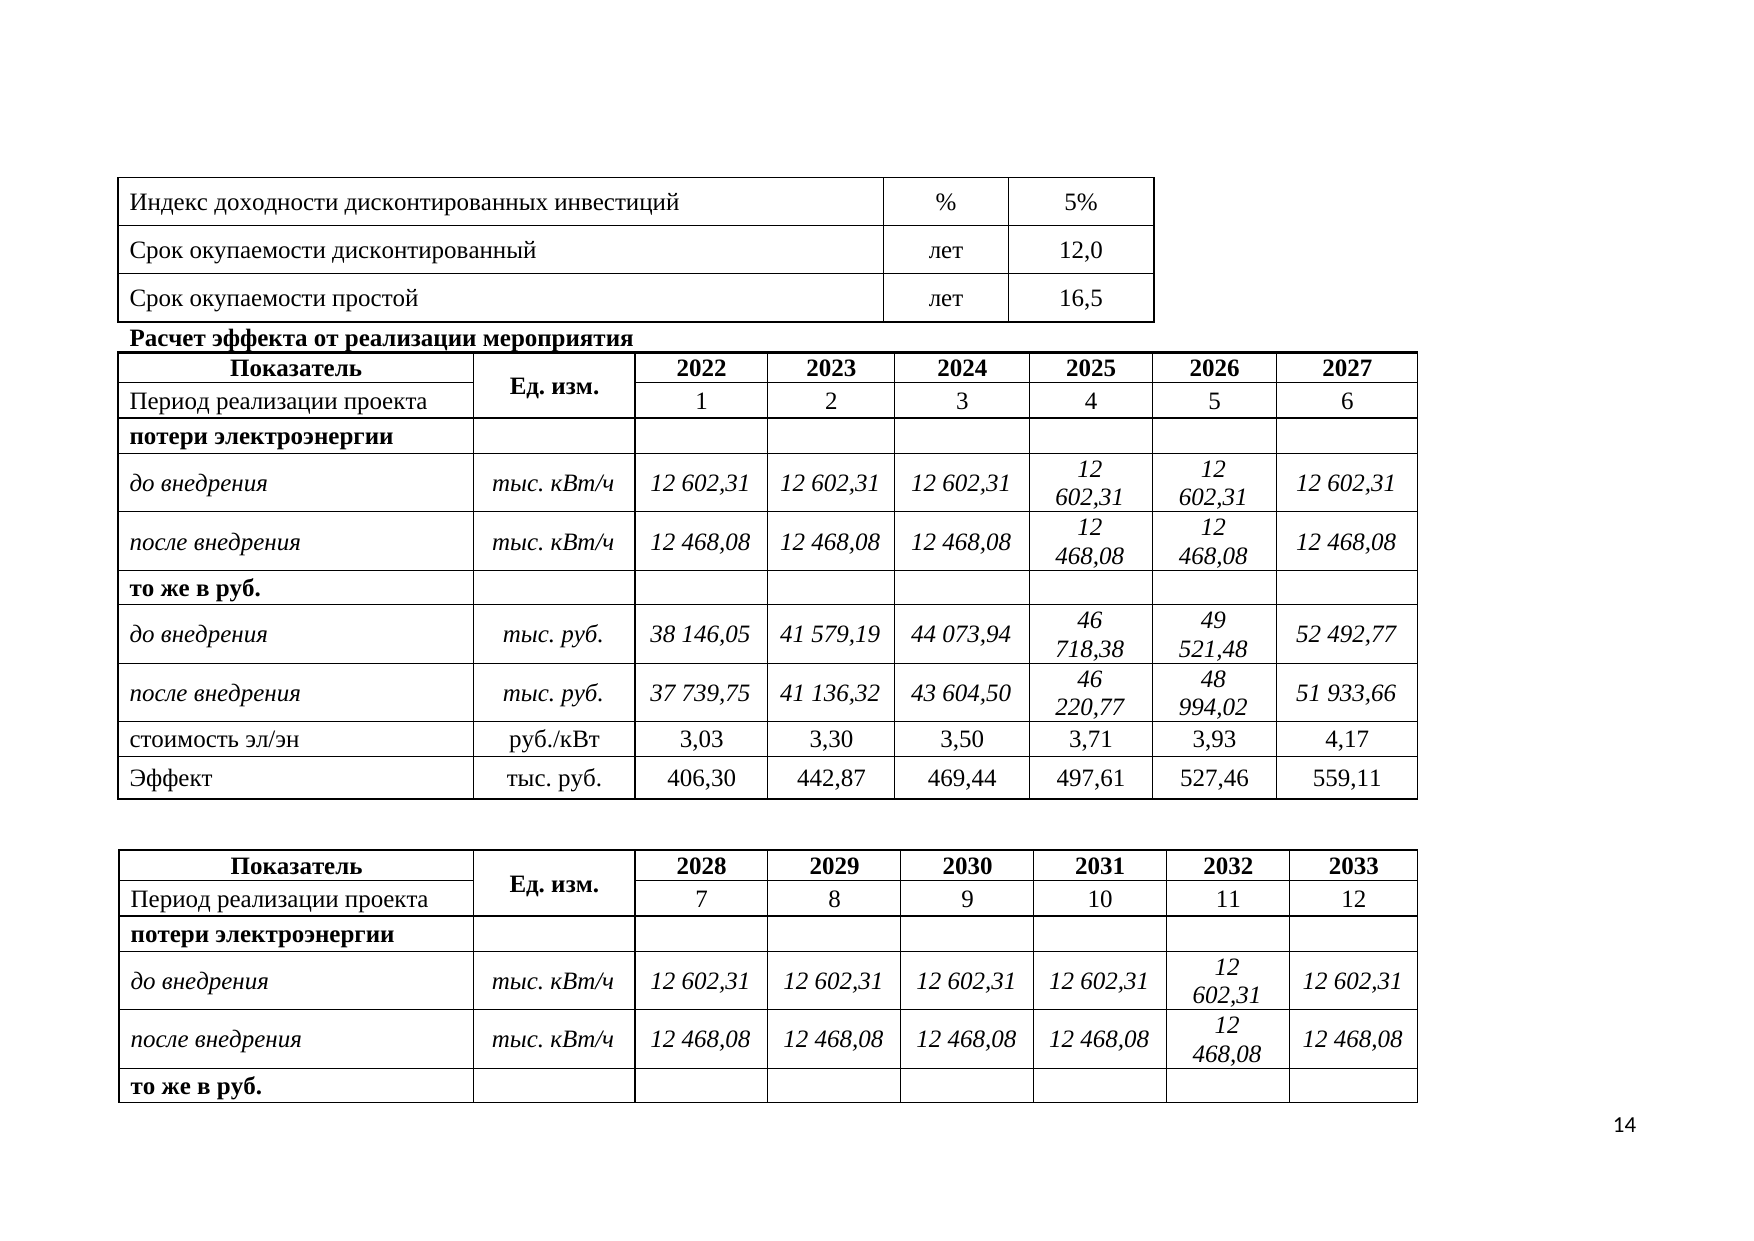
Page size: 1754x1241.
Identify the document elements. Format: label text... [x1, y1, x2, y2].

table_cell 2027 [1277, 354, 1417, 382]
table_cell [1153, 571, 1276, 604]
table_cell 12 602,31 [895, 454, 1029, 511]
table_cell 3,50 [895, 722, 1029, 756]
table_cell потери электроэнергии [120, 917, 473, 951]
table_cell [474, 419, 634, 453]
table_cell Период реализации проекта [119, 383, 473, 417]
table_cell руб./кВт [474, 722, 634, 756]
table_cell 6 [1277, 383, 1417, 417]
table_cell [1034, 917, 1166, 951]
table_cell 38 146,05 [636, 605, 767, 663]
table_cell после внедрения [120, 1010, 473, 1068]
table_cell 497,61 [1030, 757, 1152, 798]
table_cell после внедрения [119, 512, 473, 570]
table_cell 12 468,08 [1290, 1010, 1417, 1068]
table_cell тыс. кВт/ч [474, 512, 634, 570]
table_cell 469,44 [895, 757, 1029, 798]
table_cell Срок окупаемости дисконтированный [119, 226, 883, 273]
table_cell 559,11 [1277, 757, 1417, 798]
table_cell 41 579,19 [768, 605, 894, 663]
table_cell Индекс доходности дисконтированных инвестиций [119, 178, 883, 225]
table_cell до внедрения [119, 605, 473, 663]
table_cell 527,46 [1153, 757, 1276, 798]
table_cell [768, 1069, 900, 1102]
table_cell 12 468,08 [1167, 1010, 1289, 1068]
table_cell 12 602,31 [1153, 454, 1276, 511]
table_cell 11 [1167, 881, 1289, 914]
table_cell [901, 1069, 1033, 1102]
table_cell Ед. изм. [474, 354, 634, 417]
table_cell 12 468,08 [901, 1010, 1033, 1068]
table_cell 51 933,66 [1277, 664, 1417, 721]
table_cell то же в руб. [120, 1069, 473, 1102]
table_cell 16,5 [1009, 274, 1153, 321]
table_cell 3,03 [636, 722, 767, 756]
table_cell 12 468,08 [1030, 512, 1152, 570]
table_cell [636, 419, 767, 453]
table_cell лет [884, 274, 1008, 321]
table_cell [474, 917, 634, 951]
table_cell стоимость эл/эн [119, 722, 473, 756]
table_cell 9 [901, 881, 1033, 914]
table_cell 12 468,08 [636, 1010, 767, 1068]
table_header 2030 [901, 851, 1033, 880]
table_cell лет [884, 226, 1008, 273]
table_cell 12 602,31 [636, 454, 767, 511]
table_cell 12 468,08 [768, 512, 894, 570]
table_cell Срок окупаемости простой [119, 274, 883, 321]
table_cell [636, 571, 767, 604]
table_cell [1030, 571, 1152, 604]
table_cell 2025 [1030, 354, 1152, 382]
table_cell 2024 [895, 354, 1029, 382]
table_cell 12 468,08 [636, 512, 767, 570]
table_cell тыс. руб. [474, 664, 634, 721]
table_cell 52 492,77 [1277, 605, 1417, 663]
table_cell 1 [636, 383, 767, 417]
table_cell 48 994,02 [1153, 664, 1276, 721]
table_cell % [884, 178, 1008, 225]
table_cell 12 468,08 [1034, 1010, 1166, 1068]
table_cell [1034, 1069, 1166, 1102]
table_cell 4 [1030, 383, 1152, 417]
table_cell 12,0 [1009, 226, 1153, 273]
table_cell 43 604,50 [895, 664, 1029, 721]
table_cell 12 602,31 [1290, 952, 1417, 1009]
table_cell [636, 917, 767, 951]
table_cell 12 602,31 [1030, 454, 1152, 511]
table_cell Показатель [119, 354, 473, 382]
table_cell 2022 [636, 354, 767, 382]
table_cell 2026 [1153, 354, 1276, 382]
table_cell 46 718,38 [1030, 605, 1152, 663]
table_cell 12 468,08 [1153, 512, 1276, 570]
table_cell 3,93 [1153, 722, 1276, 756]
table_cell 12 602,31 [1167, 952, 1289, 1009]
table_cell 5% [1009, 178, 1153, 225]
table_header 2028 [636, 851, 767, 880]
table_cell 12 [1290, 881, 1417, 914]
table_cell 12 602,31 [1277, 454, 1417, 511]
table_cell 12 602,31 [768, 454, 894, 511]
table_cell Эффект [119, 757, 473, 798]
table_cell [474, 571, 634, 604]
table_cell 7 [636, 881, 767, 914]
table_cell [1277, 571, 1417, 604]
table_cell до внедрения [119, 454, 473, 511]
table_cell [768, 917, 900, 951]
table_cell [901, 917, 1033, 951]
table_cell [1030, 419, 1152, 453]
table_cell 46 220,77 [1030, 664, 1152, 721]
table_cell тыс. руб. [474, 605, 634, 663]
table_cell [1167, 917, 1289, 951]
table_cell тыс. кВт/ч [474, 454, 634, 511]
table_cell Расчет эффекта от реализации мероприятия [118, 321, 1417, 351]
table_header 2033 [1290, 851, 1417, 880]
table_cell [895, 419, 1029, 453]
table_cell 12 602,31 [768, 952, 900, 1009]
table_cell 44 073,94 [895, 605, 1029, 663]
table_cell [768, 419, 894, 453]
table_cell 12 468,08 [1277, 512, 1417, 570]
table_cell [474, 1069, 634, 1102]
table_cell [1290, 1069, 1417, 1102]
table_cell 12 602,31 [636, 952, 767, 1009]
table_cell после внедрения [119, 664, 473, 721]
table_header Ед. изм. [474, 851, 634, 914]
table_cell [1167, 1069, 1289, 1102]
table_cell 10 [1034, 881, 1166, 914]
table_cell [1290, 917, 1417, 951]
table_cell 37 739,75 [636, 664, 767, 721]
table_cell 8 [768, 881, 900, 914]
table_cell 12 468,08 [895, 512, 1029, 570]
table_cell 2 [768, 383, 894, 417]
table_cell [1153, 419, 1276, 453]
table_cell [768, 571, 894, 604]
table_header 2029 [768, 851, 900, 880]
table_header Показатель [120, 851, 473, 880]
table_cell тыс. руб. [474, 757, 634, 798]
table_cell тыс. кВт/ч [474, 952, 634, 1009]
table_cell потери электроэнергии [119, 419, 473, 453]
table_header 2032 [1167, 851, 1289, 880]
table_cell 4,17 [1277, 722, 1417, 756]
table_cell 2023 [768, 354, 894, 382]
table_cell [1277, 419, 1417, 453]
table_cell 3 [895, 383, 1029, 417]
table_cell 3,30 [768, 722, 894, 756]
table_cell то же в руб. [119, 571, 473, 604]
table_cell Период реализации проекта [120, 881, 473, 914]
table_cell [895, 571, 1029, 604]
table_cell 3,71 [1030, 722, 1152, 756]
table_cell 406,30 [636, 757, 767, 798]
table_cell 12 468,08 [768, 1010, 900, 1068]
table_cell 442,87 [768, 757, 894, 798]
table_cell [636, 1069, 767, 1102]
table_cell 12 602,31 [901, 952, 1033, 1009]
table_cell 41 136,32 [768, 664, 894, 721]
table_cell до внедрения [120, 952, 473, 1009]
table_cell 5 [1153, 383, 1276, 417]
table_cell 12 602,31 [1034, 952, 1166, 1009]
table_cell 49 521,48 [1153, 605, 1276, 663]
table_cell тыс. кВт/ч [474, 1010, 634, 1068]
table_header 2031 [1034, 851, 1166, 880]
